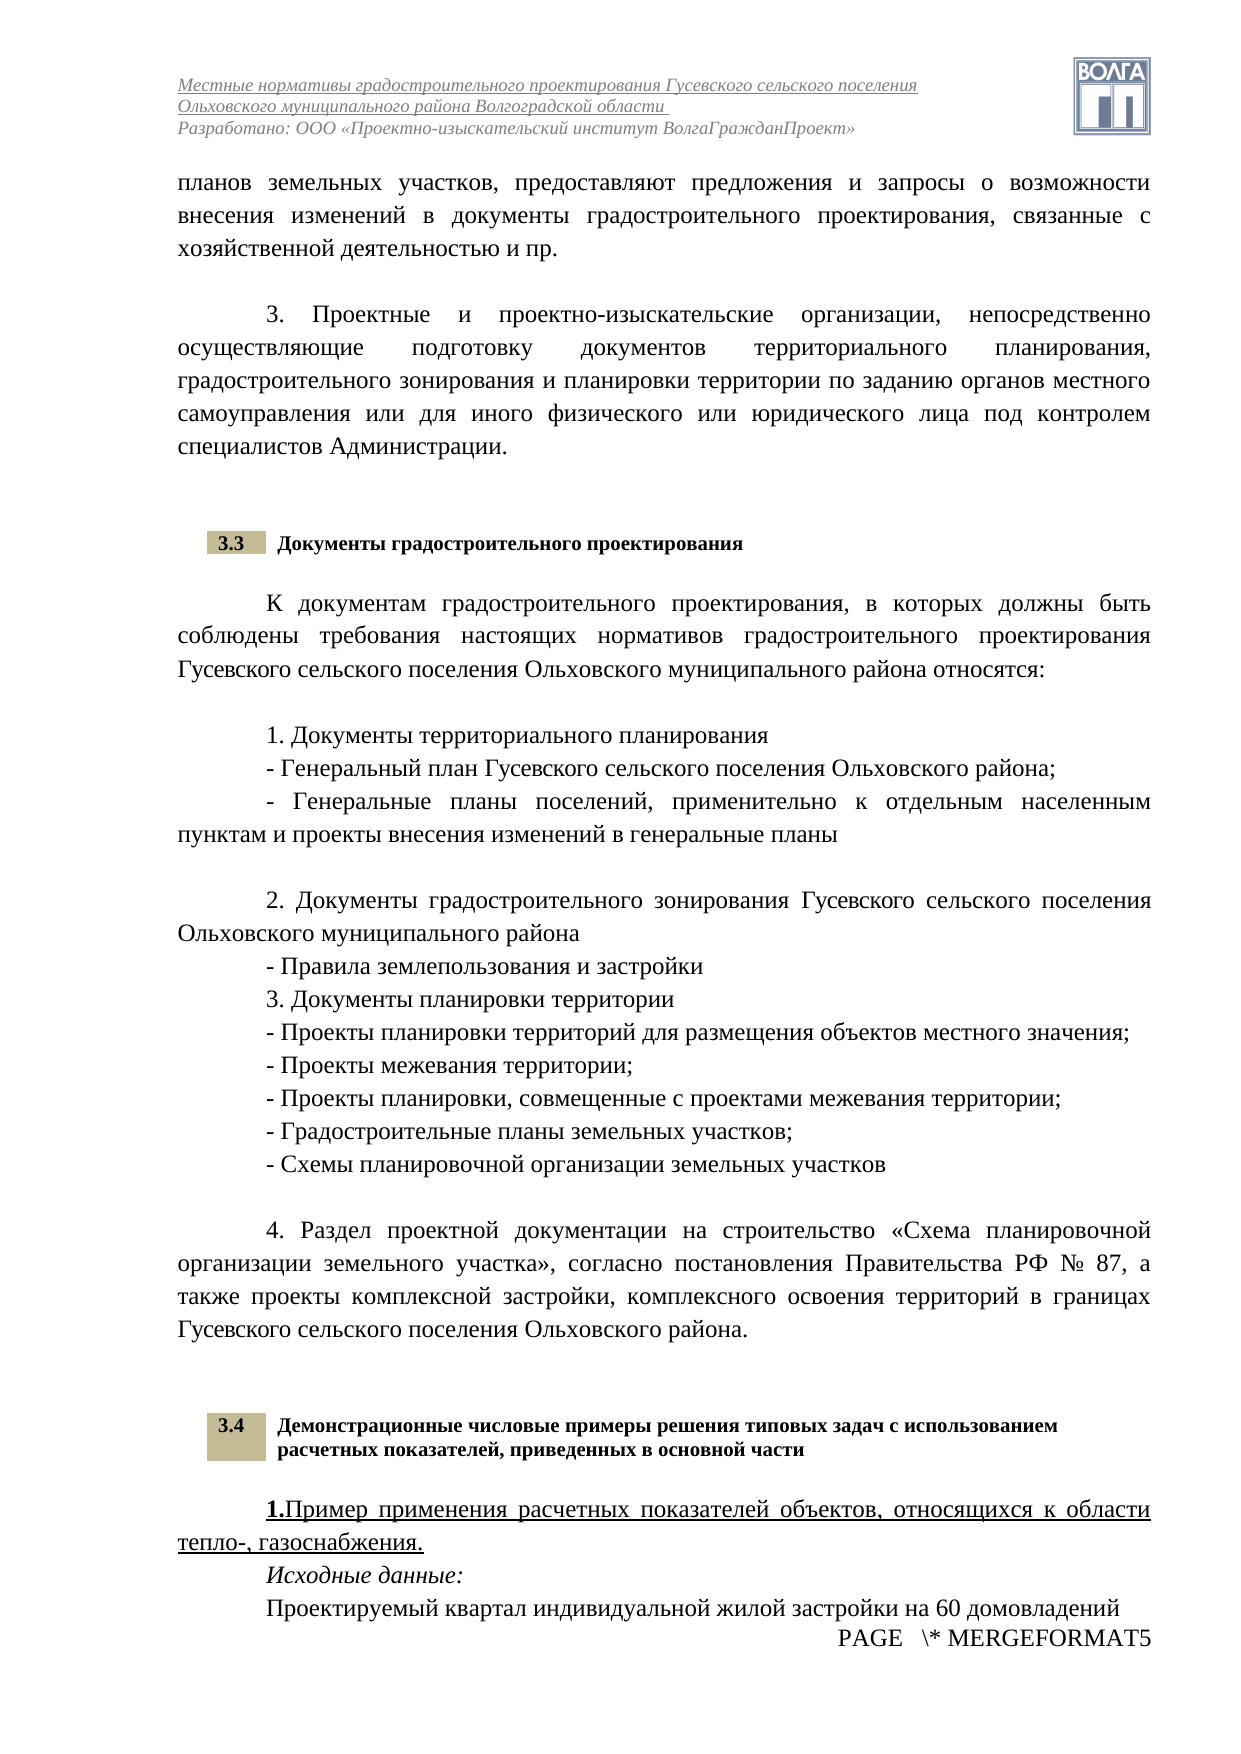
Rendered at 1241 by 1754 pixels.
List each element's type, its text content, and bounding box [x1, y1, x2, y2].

text - Схемы планировочной организации земельных участков [177, 1149, 1152, 1178]
table_header 3.4 [207, 1413, 266, 1461]
table_header Демонстрационные числовые примеры решения типовых задач с использованием расчетных показателей, приведенных в основной части [266, 1413, 1152, 1461]
text - Проекты планировки территорий для размещения объектов местного значения; [177, 1017, 1152, 1046]
text 3. Проектные и проектно-изыскательские организации, непосредственно осуществляющие подготовку документов территориального планирования, градостроительного зонирования и планировки территории по заданию органов местного самоуправления или для иного физического или юридического лица под контролем специалистов Администрации. [177, 299, 1152, 460]
text 4. Раздел проектной документации на строительство «Схема планировочной организации земельного участка», согласно постановления Правительства РФ № 87, а также проекты комплексной застройки, комплексного освоения территорий в границах Гусевского сельского поселения Ольховского района. [177, 1215, 1152, 1343]
text - Проекты межевания территории; [177, 1050, 1152, 1079]
text 1.Пример применения расчетных показателей объектов, относящихся к области тепло-, газоснабжения. [177, 1494, 1152, 1556]
text Проектируемый квартал индивидуальной жилой застройки на 60 домовладений [177, 1593, 1152, 1622]
text 1. Документы территориального планирования [177, 720, 1152, 748]
text - Генеральные планы поселений, применительно к отдельным населенным пунктам и проекты внесения изменений в генеральные планы [177, 786, 1152, 847]
text 2. Документы градостроительного зонирования Гусевского сельского поселения Ольховского муниципального района [177, 885, 1152, 947]
table_header Документы градостроительного проектирования [266, 531, 1152, 554]
text Исходные данные: [177, 1560, 1152, 1589]
table_header 3.3 [207, 531, 266, 554]
picture [1073, 57, 1155, 141]
text К документам градостроительного проектирования, в которых должны быть соблюдены требования настоящих нормативов градостроительного проектирования Гусевского сельского поселения Ольховского муниципального района относятся: [177, 588, 1152, 682]
text 3. Документы планировки территории [177, 984, 1152, 1013]
text - Правила землепользования и застройки [177, 951, 1152, 979]
text - Проекты планировки, совмещенные с проектами межевания территории; [177, 1083, 1152, 1112]
text - Генеральный план Гусевского сельского поселения Ольховского района; [177, 753, 1152, 781]
text - Градостроительные планы земельных участков; [177, 1116, 1152, 1145]
